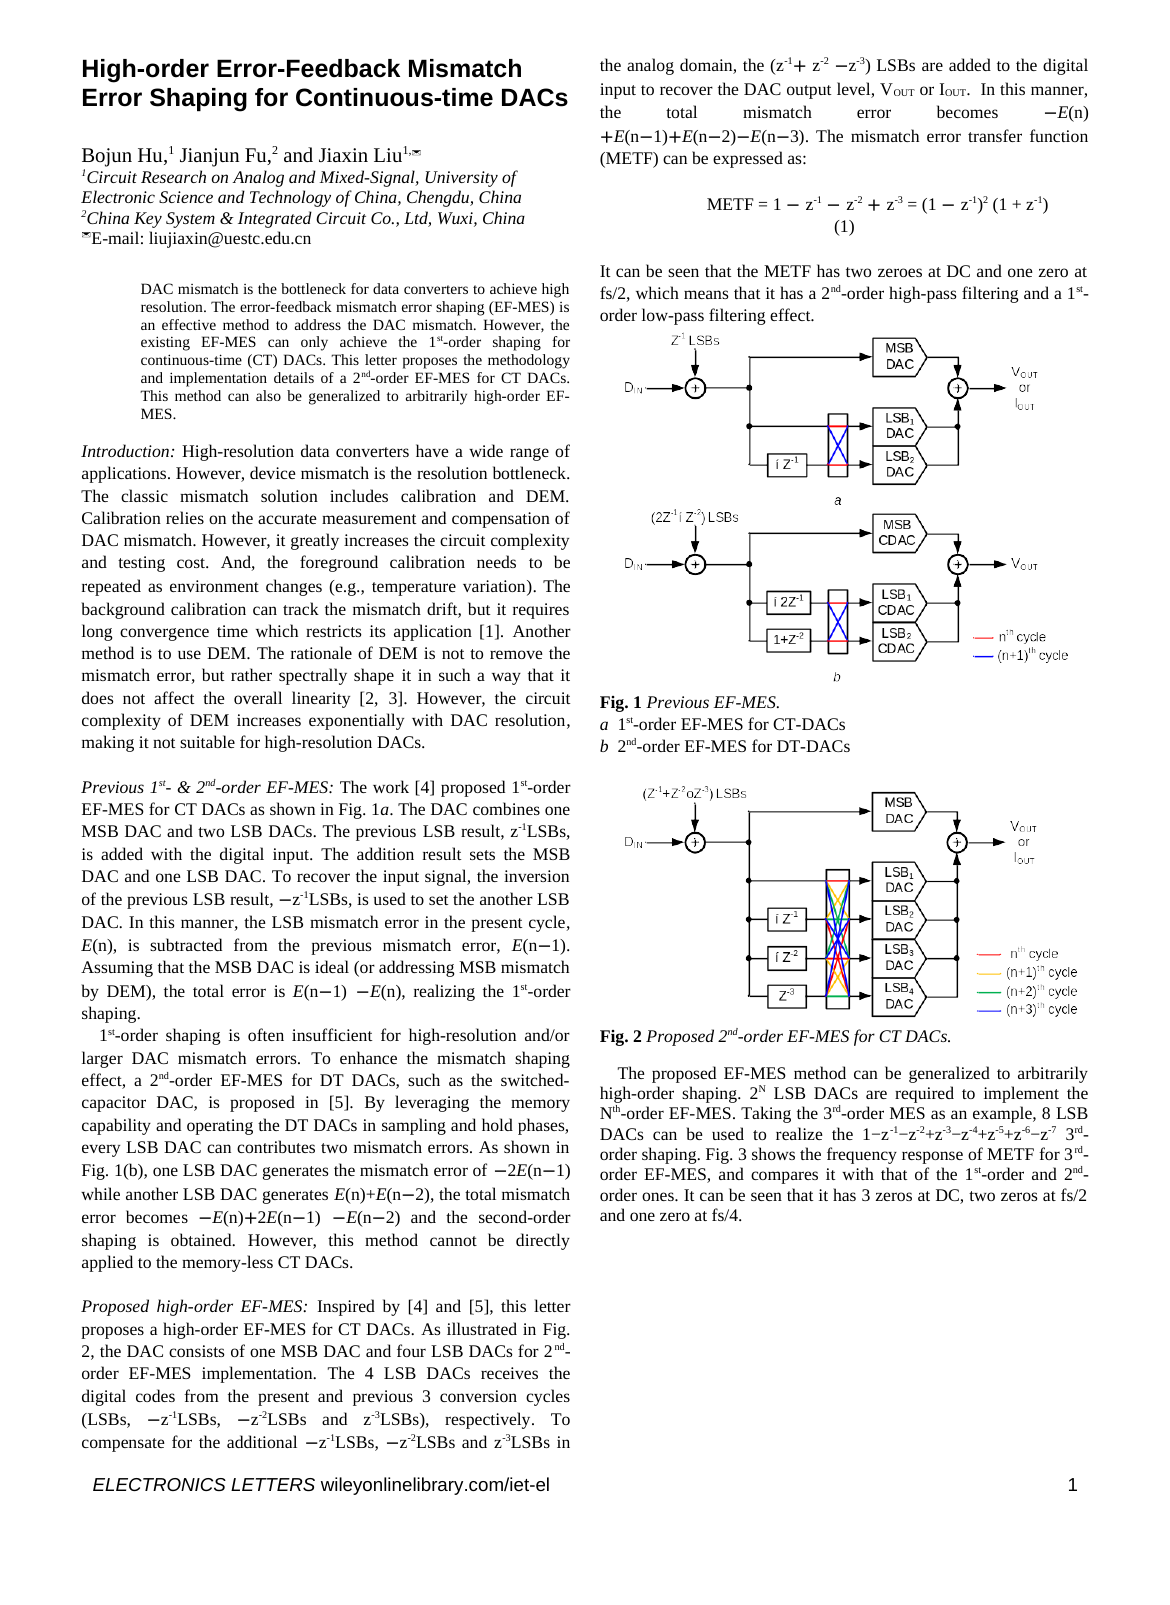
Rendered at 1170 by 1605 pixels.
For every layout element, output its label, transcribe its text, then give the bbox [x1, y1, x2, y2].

text 2China Key System & Integrated Circuit Co., Ltd, Wuxi, China [81, 208, 570, 228]
text E-mail: liujiaxin@uestc.edu.cn [81, 228, 570, 248]
text It can be seen that the METF has two zeroes at DC and one zero at fs/2, which means that it has a 2nd-order high-pass filtering and a 1st-order low-pass filtering effect. [599, 261, 1089, 326]
text Proposed high-order EF-MES: Inspired by [4] and [5], this letter proposes a high-order EF-MES for CT DACs. As illustrated in Fig. 2, the DAC consists of one MSB DAC and four LSB DACs for 2nd-order EF-MES implementation. The 4 LSB DACs receives the digital codes from the present and previous 3 conversion cycles (LSBs, −z-1LSBs, −z-2LSBs and z-3LSBs), respectively. To compensate for the additional −z-1LSBs, −z-2LSBs and z-3LSBs in the analog domain, the (z-1+ z-2 −z-3) LSBs are added to the digital input to recover the DAC output level, VOUT or IOUT. In this manner, the total mismatch error becomes −E(n)+E(n−1)+E(n−2)−E(n−3). The mismatch error transfer function (METF) can be expressed as: [81, 1296, 570, 1453]
text The proposed EF-MES method can be generalized to arbitrarily high-order shaping. 2N LSB DACs are required to implement the Nth-order EF-MES. Taking the 3rd-order MES as an example, 8 LSB DACs can be used to realize the 1−z-1−z-2+z-3−z-4+z-5+z-6−z-7 3rd-order shaping. Fig. 3 shows the frequency response of METF for 3rd-order EF-MES, and compares it with that of the 1st-order and 2nd-order ones. It can be seen that it has 3 zeros at DC, two zeros at fs/2 and one zero at fs/4. [599, 1062, 1089, 1225]
text Fig. 1 Previous EF-MES. [599, 692, 1089, 712]
text a 1st-order EF-MES for CT-DACs [599, 714, 1089, 734]
text DAC mismatch is the bottleneck for data converters to achieve high resolution. The error-feedback mismatch error shaping (EF-MES) is an effective method to address the DAC mismatch. However, the existing EF-MES can only achieve the 1st-order shaping for continuous-time (CT) DACs. This letter proposes the methodology and implementation details of a 2nd-order EF-MES for CT DACs. This method can also be generalized to arbitrarily high-order EF-MES. [140, 279, 570, 423]
text Fig. 2 Proposed 2nd-order EF-MES for CT DACs. [599, 781, 1089, 1046]
text 1Circuit Research on Analog and Mixed-Signal, University of Electronic Science and Technology of China, Chengdu, China [81, 167, 570, 208]
text Bojun Hu,1 Jianjun Fu,2 and Jiaxin Liu1, [81, 143, 570, 167]
text Introduction: High-resolution data converters have a wide range of applications. However, device mismatch is the resolution bottleneck. The classic mismatch solution includes calibration and DEM. Calibration relies on the accurate measurement and compensation of DAC mismatch. However, it greatly increases the circuit complexity and testing cost. And, the foreground calibration needs to be repeated as environment changes (e.g., temperature variation). The background calibration can track the mismatch drift, but it requires long convergence time which restricts its application [1]. Another method is to use DEM. The rationale of DEM is not to remove the mismatch error, but rather spectrally shape it in such a way that it does not affect the overall linearity [2, 3]. However, the circuit complexity of DEM increases exponentially with DAC resolution, making it not suitable for high-resolution DACs. [81, 441, 570, 752]
text 1st-order shaping is often insufficient for high-resolution and/or larger DAC mismatch errors. To enhance the mismatch shaping effect, a 2nd-order EF-MES for DT DACs, such as the switched-capacitor DAC, is proposed in [5]. By leveraging the memory capability and operating the DT DACs in sampling and hold phases, every LSB DAC can contributes two mismatch errors. As shown in Fig. 1(b), one LSB DAC generates the mismatch error of −2E(n−1) while another LSB DAC generates E(n)+E(n−2), the total mismatch error becomes −E(n)+2E(n−1) −E(n−2) and the second-order shaping is obtained. However, this method cannot be directly applied to the memory-less CT DACs. [81, 1025, 570, 1272]
text METF = 1 − z-1 − z-2 + z-3 = (1 − z-1)2 (1 + z-1) (1) [599, 193, 1089, 236]
text Previous 1st- & 2nd-order EF-MES: The work [4] proposed 1st-order EF-MES for CT DACs as shown in Fig. 1a. The DAC combines one MSB DAC and two LSB DACs. The previous LSB result, z-1LSBs, is added with the digital input. The addition result sets the MSB DAC and one LSB DAC. To recover the input signal, the inversion of the previous LSB result, −z-1LSBs, is used to set the another LSB DAC. In this manner, the LSB mismatch error in the present cycle, E(n), is subtracted from the previous mismatch error, E(n−1). Assuming that the MSB DAC is ideal (or addressing MSB mismatch by DEM), the total error is E(n−1) −E(n), realizing the 1st-order shaping. [81, 777, 570, 1023]
text b 2nd-order EF-MES for DT-DACs [599, 736, 1089, 757]
text Proposed high-order EF-MES: Inspired by [4] and [5], this letter proposes a high-order EF-MES for CT DACs. As illustrated in Fig. 2, the DAC consists of one MSB DAC and four LSB DACs for 2nd-order EF-MES implementation. The 4 LSB DACs receives the digital codes from the present and previous 3 conversion cycles (LSBs, −z-1LSBs, −z-2LSBs and z-3LSBs), respectively. To compensate for the additional −z-1LSBs, −z-2LSBs and z-3LSBs in the analog domain, the (z-1+ z-2 −z-3) LSBs are added to the digital input to recover the DAC output level, VOUT or IOUT. In this manner, the total mismatch error becomes −E(n)+E(n−1)+E(n−2)−E(n−3). The mismatch error transfer function (METF) can be expressed as: [599, 54, 1089, 168]
text High-order Error-Feedback Mismatch Error Shaping for Continuous-time DACs [81, 54, 570, 112]
